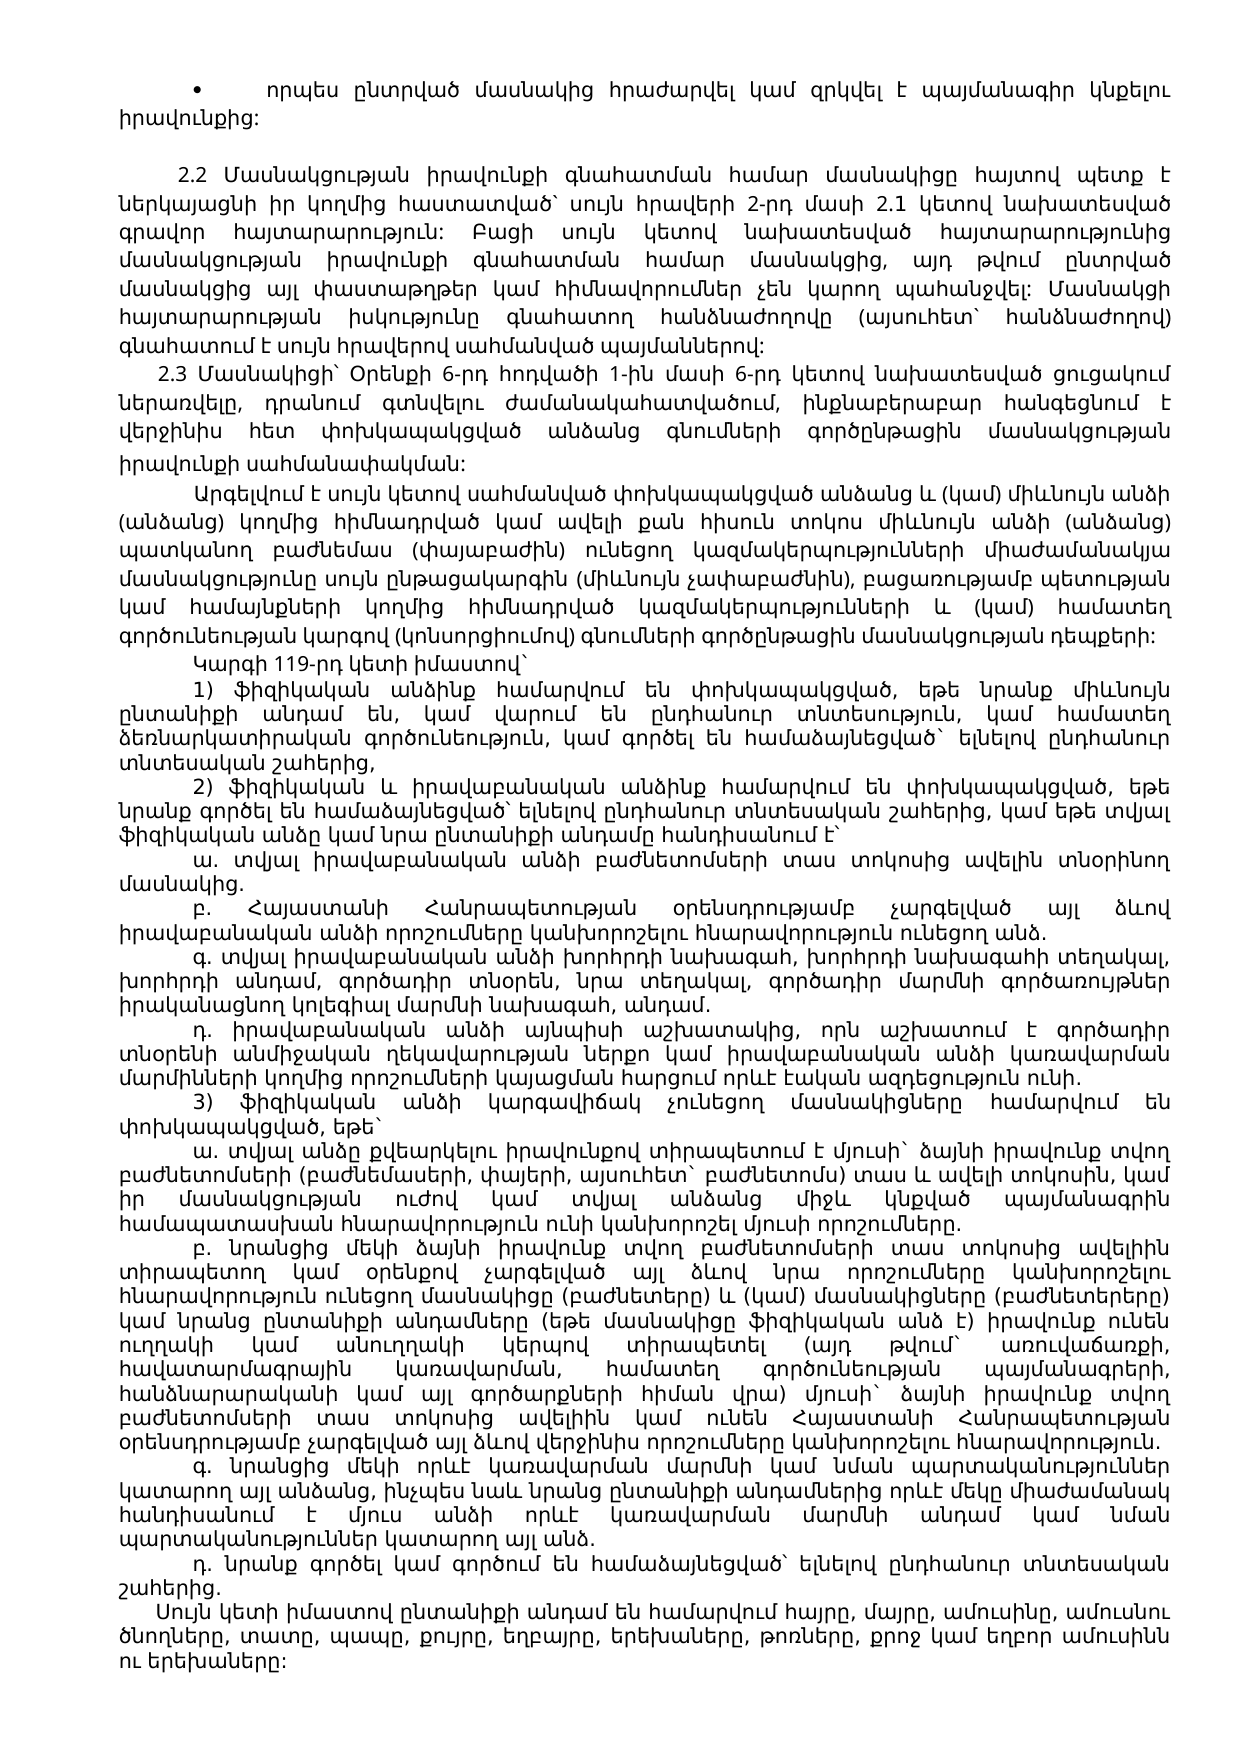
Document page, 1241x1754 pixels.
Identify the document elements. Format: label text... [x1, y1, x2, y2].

text բ. Հայաստանի Հանրապետության օրենսդրությամբ չարգելված այլ ձևով իրավաբանական անձի որոշումները կանխորոշելու հնարավորություն ունեցող անձ. [118, 896, 1171, 945]
text 2) ֆիզիկական և իրավաբանական անձինք համարվում են փոխկապակցված, եթե նրանք գործել են համաձայնեցված՝ ելնելով ընդհանուր տնտեսական շահերից, կամ եթե տվյալ ֆիզիկական անձը կամ նրա ընտանիքի անդամը հանդիսանում է՝ [118, 775, 1171, 848]
text 3) ֆիզիկական անձի կարգավիճակ չունեցող մասնակիցները համարվում են փոխկապակցված, եթե` [118, 1090, 1171, 1139]
text Սույն կետի իմաստով ընտանիքի անդամ են համարվում հայրը, մայրը, ամուսինը, ամուսնու ծնողները, տատը, պապը, քույրը, եղբայրը, երեխաները, թոռները, քրոջ կամ եղբոր ամուսինն ու երեխաները: [118, 1600, 1171, 1673]
text գ. տվյալ իրավաբանական անձի խորհրդի նախագահ, խորհրդի նախագահի տեղակալ, խորհրդի անդամ, գործադիր տնօրեն, նրա տեղակալ, գործադիր մարմնի գործառույթներ իրականացնող կոլեգիալ մարմնի նախագահ, անդամ. [118, 945, 1171, 1018]
text դ. իրավաբանական անձի այնպիսի աշխատակից, որն աշխատում է գործադիր տնօրենի անմիջական ղեկավարության ներքո կամ իրավաբանական անձի կառավարման մարմինների կողմից որոշումների կայացման հարցում որևէ էական ազդեցություն ունի. [118, 1018, 1171, 1090]
text ա. տվյալ անձը քվեարկելու իրավունքով տիրապետում է մյուսի` ձայնի իրավունք տվող բաժնետոմսերի (բաժնեմասերի, փայերի, այսուհետ` բաժնետոմս) տաս և ավելի տոկոսին, կամ իր մասնակցության ուժով կամ տվյալ անձանց միջև կնքված պայմանագրին համապատասխան հնարավորություն ունի կանխորոշել մյուսի որոշումները. [118, 1139, 1171, 1236]
text 2.3 Մասնակիցի՝ Օրենքի 6-րդ հոդվածի 1-ին մասի 6-րդ կետով նախատեսված ցուցակում ներառվելը, դրանում գտնվելու ժամանակահատվածում, ինքնաբերաբար հանգեցնում է վերջինիս հետ փոխկապակցված անձանց գնումների գործընթացին մասնակցության իրավունքի սահմանափակման: [118, 359, 1171, 479]
text Արգելվում է սույն կետով սահմանված փոխկապակցված անձանց և (կամ) միևնույն անձի (անձանց) կողմից հիմնադրված կամ ավելի քան հիսուն տոկոս միևնույն անձի (անձանց) պատկանող բաժնեմաս (փայաբաժին) ունեցող կազմակերպությունների միաժամանակյա մասնակցությունը սույն ընթացակարգին (միևնույն չափաբաժնին), բացառությամբ պետության կամ համայնքների կողմից հիմնադրված կազմակերպությունների և (կամ) համատեղ գործունեության կարգով (կոնսորցիումով) գնումների գործընթացին մասնակցության դեպքերի: [118, 479, 1171, 649]
text 2.2 Մասնակցության իրավունքի գնահատման համար մասնակիցը հայտով պետք է ներկայացնի իր կողմից հաստատված` սույն հրավերի 2-րդ մասի 2.1 կետով նախատեսված գրավոր հայտարարություն: Բացի սույն կետով նախատեսված հայտարարությունից մասնակցության իրավունքի գնահատման համար մասնակցից, այդ թվում ընտրված մասնակցից այլ փաստաթղթեր կամ հիմնավորումներ չեն կարող պահանջվել: Մասնակցի հայտարարության իսկությունը գնահատող հանձնաժողովը (այսուհետ` հանձնաժողով) գնահատում է սույն հրավերով սահմանված պայմաններով: [118, 160, 1171, 359]
text դ. նրանք գործել կամ գործում են համաձայնեցված՝ ելնելով ընդհանուր տնտեսական շահերից. [118, 1552, 1171, 1600]
text բ. նրանցից մեկի ձայնի իրավունք տվող բաժնետոմսերի տաս տոկոսից ավելիին տիրապետող կամ օրենքով չարգելված այլ ձևով նրա որոշումները կանխորոշելու հնարավորություն ունեցող մասնակիցը (բաժնետերը) և (կամ) մասնակիցները (բաժնետերերը) կամ նրանց ընտանիքի անդամները (եթե մասնակիցը ֆիզիկական անձ է) իրավունք ունեն ուղղակի կամ անուղղակի կերպով տիրապետել (այդ թվում` առուվաճառքի, հավատարմագրային կառավարման, համատեղ գործունեության պայմանագրերի, հանձնարարականի կամ այլ գործարքների հիման վրա) մյուսի` ձայնի իրավունք տվող բաժնետոմսերի տաս տոկոսից ավելիին կամ ունեն Հայաստանի Հանրապետության օրենսդրությամբ չարգելված այլ ձևով վերջինիս որոշումները կանխորոշելու հնարավորություն. [118, 1236, 1171, 1454]
text 1) ֆիզիկական անձինք համարվում են փոխկապակցված, եթե նրանք միևնույն ընտանիքի անդամ են, կամ վարում են ընդհանուր տնտեսություն, կամ համատեղ ձեռնարկատիրական գործունեություն, կամ գործել են համաձայնեցված` ելնելով ընդհանուր տնտեսական շահերից, [118, 678, 1171, 775]
text ա. տվյալ իրավաբանական անձի բաժնետոմսերի տաս տոկոսից ավելին տնօրինող մասնակից. [118, 848, 1171, 896]
text գ. նրանցից մեկի որևէ կառավարման մարմնի կամ նման պարտականություններ կատարող այլ անձանց, ինչպես նաև նրանց ընտանիքի անդամներից որևէ մեկը միաժամանակ հանդիսանում է մյուս անձի որևէ կառավարման մարմնի անդամ կամ նման պարտականություններ կատարող այլ անձ. [118, 1454, 1171, 1552]
text Կարգի 119-րդ կետի իմաստով` [118, 649, 1171, 678]
list որպես ընտրված մասնակից հրաժարվել կամ զրկվել է պայմանագիր կնքելու իրավունքից: [118, 75, 1171, 132]
